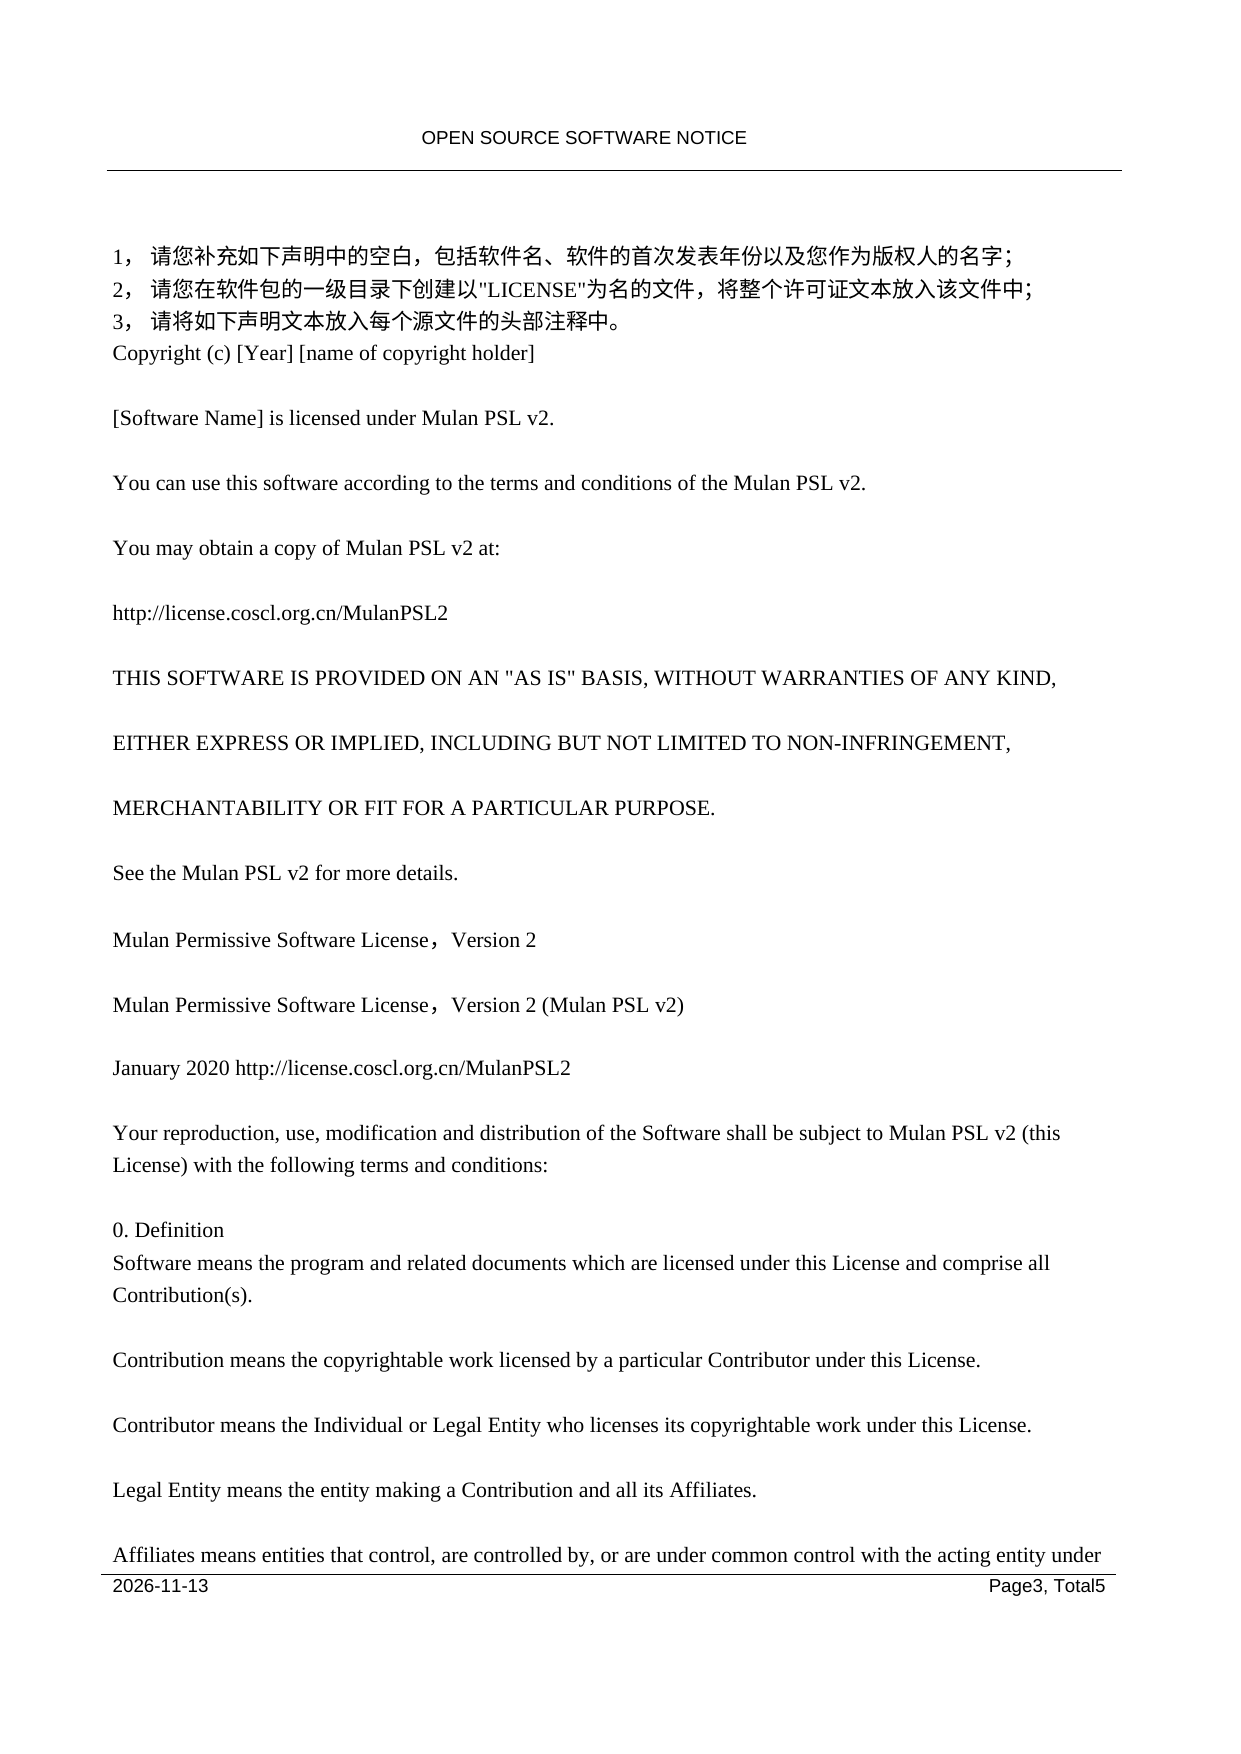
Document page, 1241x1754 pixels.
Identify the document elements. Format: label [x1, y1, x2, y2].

text [112, 206, 1128, 1571]
